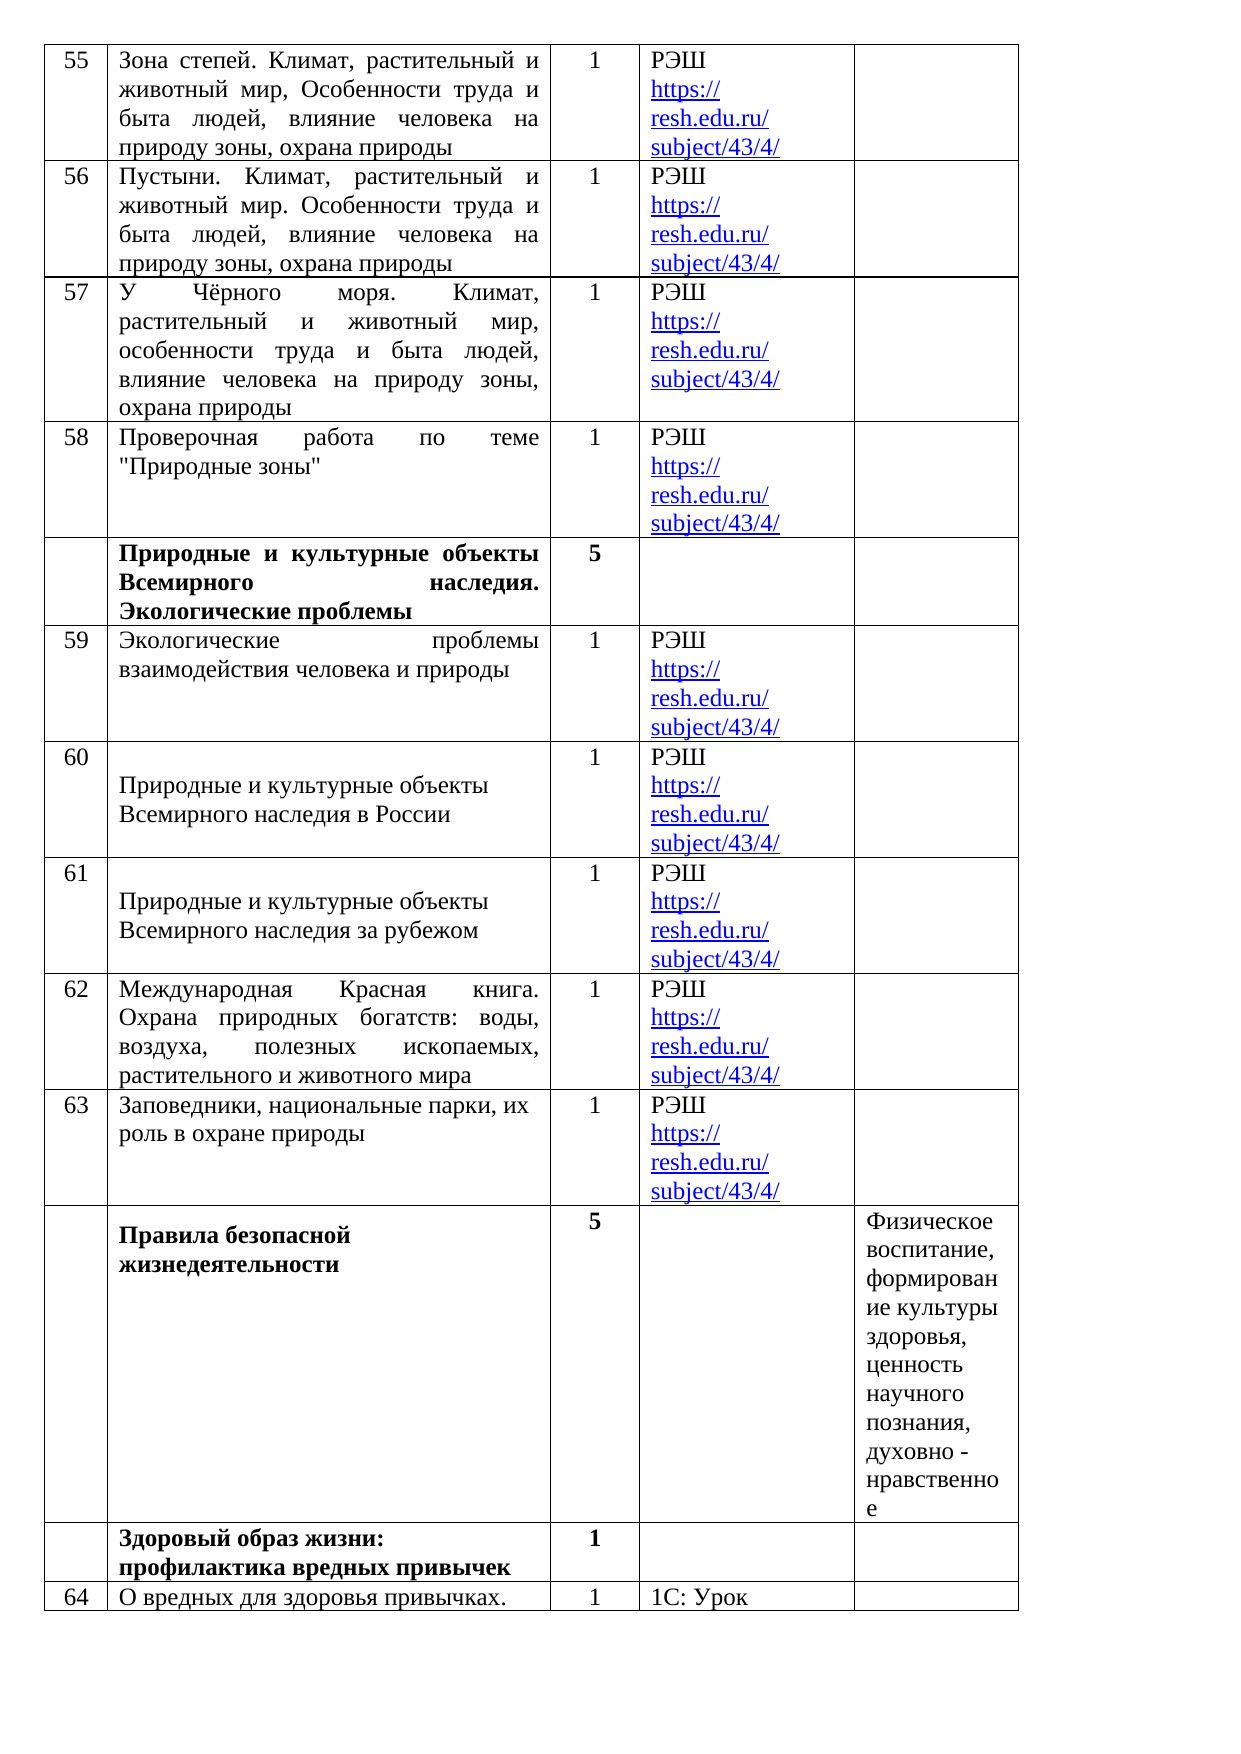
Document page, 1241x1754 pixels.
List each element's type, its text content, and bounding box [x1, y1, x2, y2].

table_cell У Чёрного моря. Климат, растительный и животный мир, особенности труда и быта людей, влияние человека на природу зоны, охрана природы [108, 278, 550, 421]
table_cell [855, 742, 1018, 857]
table_cell 5 [551, 1206, 639, 1522]
table_cell 56 [45, 161, 107, 276]
table_cell РЭШ https://resh.edu.ru/subject/43/4/ [640, 161, 854, 276]
table_cell 61 [45, 858, 107, 973]
table_cell [855, 1090, 1018, 1205]
table_cell РЭШ https://resh.edu.ru/subject/43/4/ [640, 742, 854, 857]
table_cell [855, 538, 1018, 624]
table_cell 1 [551, 422, 639, 537]
table_cell Природные и культурные объекты Всемирного наследия. Экологические проблемы [108, 538, 550, 624]
table_cell 60 [45, 742, 107, 857]
table_cell [640, 1523, 854, 1581]
table_cell 1 [551, 974, 639, 1089]
table_cell 1 [551, 278, 639, 421]
table_cell 1 [551, 1582, 639, 1610]
table_cell РЭШ https://resh.edu.ru/subject/43/4/ [640, 278, 854, 421]
table_cell 59 [45, 626, 107, 741]
table_cell Проверочная работа по теме "Природные зоны" [108, 422, 550, 537]
table_cell 62 [45, 974, 107, 1089]
table_cell [45, 1523, 107, 1581]
table_cell Природные и культурные объекты Всемирного наследия за рубежом [108, 858, 550, 973]
table_cell [855, 974, 1018, 1089]
table_cell [855, 1582, 1018, 1610]
table_cell Физическое воспитание, формирование культуры здоровья, ценность научного познания, духовно - нравственное [855, 1206, 1018, 1522]
table_cell 1 [551, 161, 639, 276]
table_cell РЭШ https://resh.edu.ru/subject/43/4/ [640, 626, 854, 741]
table_cell Правила безопасной жизнедеятельности [108, 1206, 550, 1522]
table_cell 1 [551, 858, 639, 973]
table_cell [640, 1206, 854, 1522]
table_cell [855, 422, 1018, 537]
table_cell Международная Красная книга. Охрана природных богатств: воды, воздуха, полезных ископаемых, растительного и животного мира [108, 974, 550, 1089]
table_cell [855, 858, 1018, 973]
table_cell [855, 626, 1018, 741]
table_cell РЭШ https://resh.edu.ru/subject/43/4/ [640, 858, 854, 973]
table_cell 58 [45, 422, 107, 537]
table_cell РЭШ https://resh.edu.ru/subject/43/4/ [640, 422, 854, 537]
table_cell 63 [45, 1090, 107, 1205]
table_cell Природные и культурные объекты Всемирного наследия в России [108, 742, 550, 857]
table_cell [45, 538, 107, 624]
table_cell РЭШ https://resh.edu.ru/subject/43/4/ [640, 974, 854, 1089]
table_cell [640, 45, 854, 160]
table_cell 1 [551, 1090, 639, 1205]
table_cell Зона степей. Климат, растительный и животный мир, Особенности труда и быта людей, влияние человека на природу зоны, охрана природы [108, 45, 550, 160]
table_cell [855, 278, 1018, 421]
table_cell Пустыни. Климат, растительный и животный мир. Особенности труда и быта людей, влияние человека на природу зоны, охрана природы [108, 161, 550, 276]
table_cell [640, 1582, 854, 1610]
table_cell РЭШ https://resh.edu.ru/subject/43/4/ [640, 1090, 854, 1205]
table_cell 57 [45, 278, 107, 421]
table_cell 1 [551, 1523, 639, 1581]
table_cell 1 [551, 742, 639, 857]
table_cell [640, 538, 854, 624]
table_cell 64 [45, 1582, 107, 1610]
table_cell [855, 161, 1018, 276]
table_cell [45, 1206, 107, 1522]
table_cell 1 [551, 626, 639, 741]
table_cell 1 [551, 45, 639, 160]
table_cell Экологические проблемы взаимодействия человека и природы [108, 626, 550, 741]
table_cell Здоровый образ жизни: профилактика вредных привычек [108, 1523, 550, 1581]
table_cell Заповедники, национальные парки, их роль в охране природы [108, 1090, 550, 1205]
table_cell 55 [45, 45, 107, 160]
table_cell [108, 1582, 550, 1610]
table_cell [855, 45, 1018, 160]
table_cell 5 [551, 538, 639, 624]
table_cell [855, 1523, 1018, 1581]
